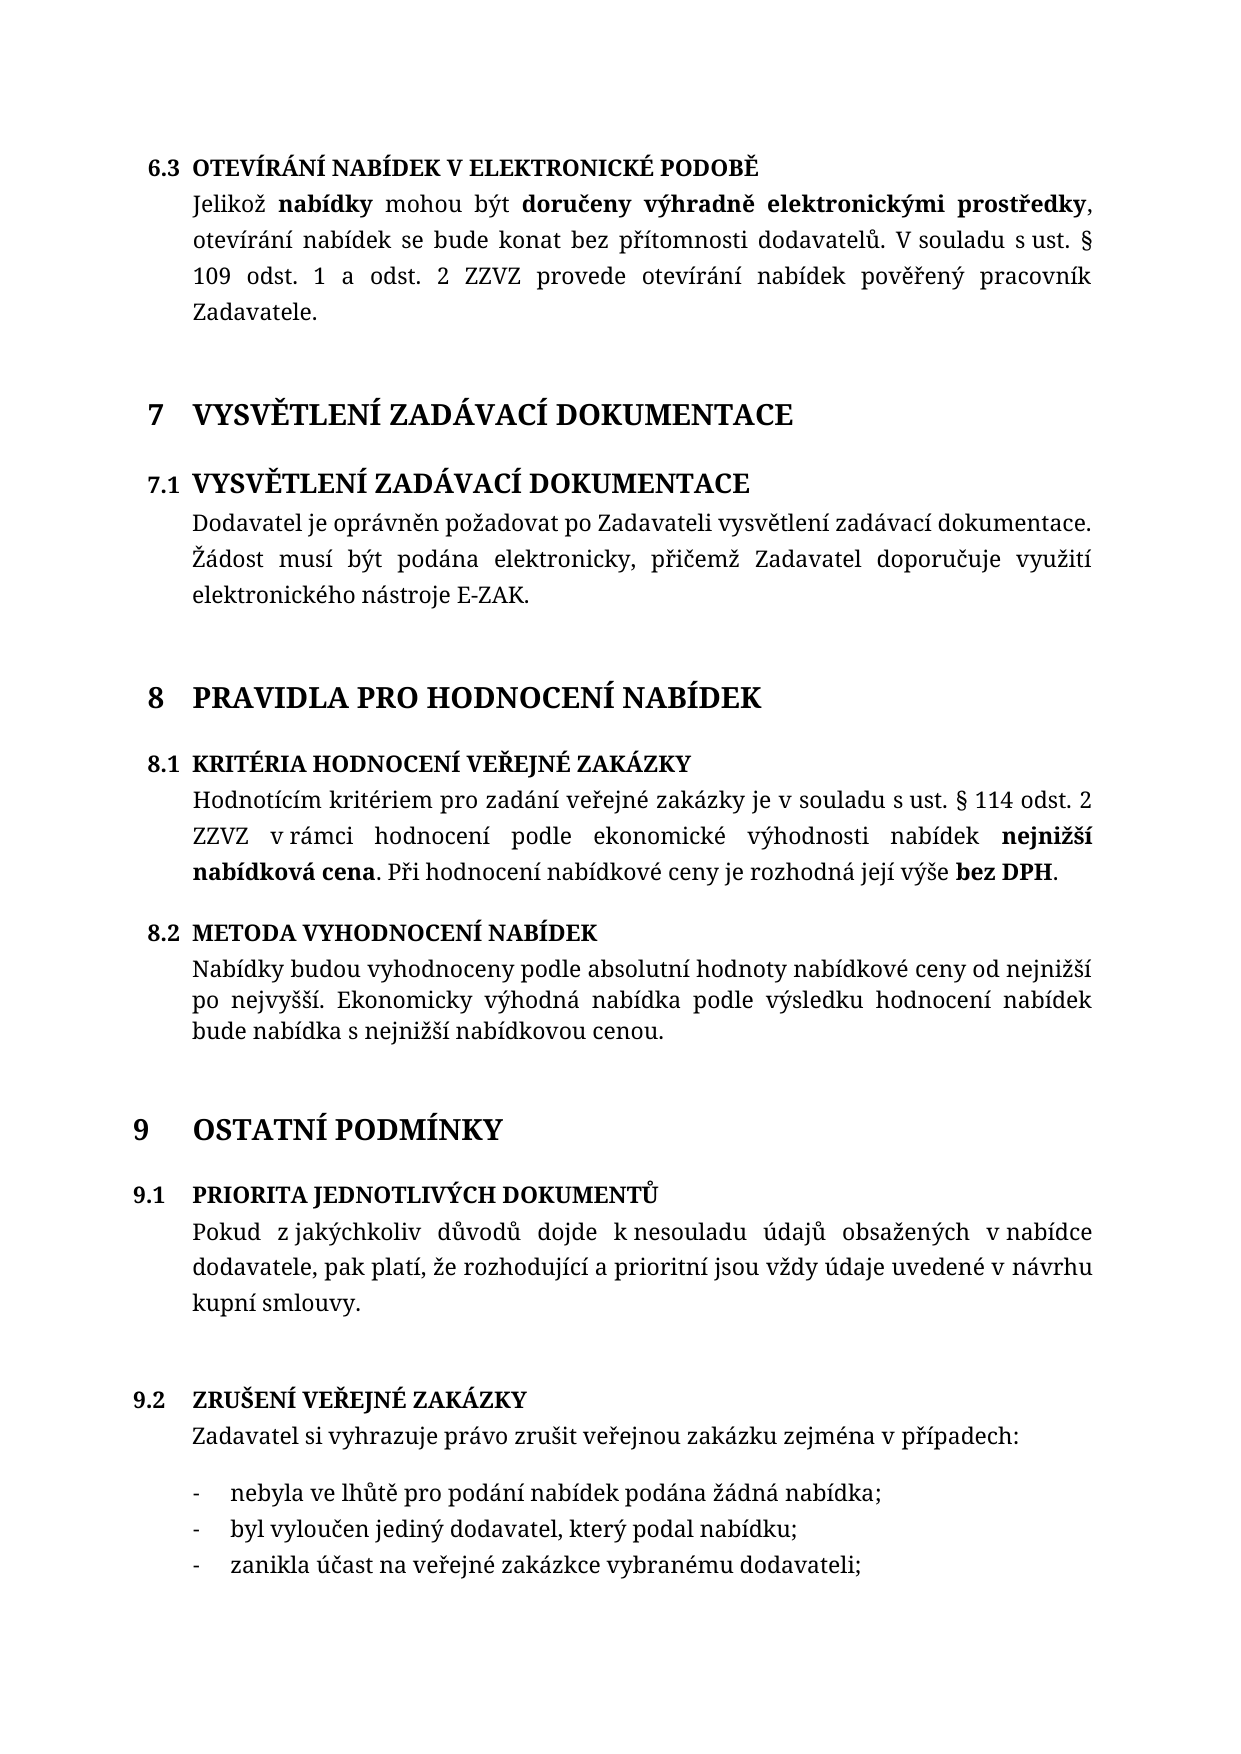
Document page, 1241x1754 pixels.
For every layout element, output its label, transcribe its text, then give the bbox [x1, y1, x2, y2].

subtitle OSTATNÍ PODMÍNKY [133, 1109, 1093, 1148]
text Jelikož nabídky mohou být doručeny výhradně elektronickými prostředky, otevírání nabídek se bude konat bez přítomnosti dodavatelů. V souladu s ust. § 109 odst. 1 a odst. 2 ZZVZ provede otevírání nabídek pověřený pracovník Zadavatele. [193, 188, 1093, 327]
subtitle PRAVIDLA PRO HODNOCENÍ NABÍDEK [148, 677, 1093, 717]
subtitle VYSVĚTLENÍ ZADÁVACÍ DOKUMENTACE [148, 394, 1093, 434]
subtitle OTEVÍRÁNÍ NABÍDEK V ELEKTRONICKÉ PODOBĚ [148, 152, 1093, 183]
subtitle ZRUŠENÍ VEŘEJNÉ ZAKÁZKY [133, 1384, 1093, 1415]
subtitle PRIORITA JEDNOTLIVÝCH DOKUMENTŮ [133, 1179, 1093, 1211]
text Zadavatel si vyhrazuje právo zrušit veřejnou zakázku zejména v případech: [192, 1420, 1093, 1451]
subtitle VYSVĚTLENÍ ZADÁVACÍ DOKUMENTACE [147, 464, 1093, 501]
text Pokud z jakýchkoliv důvodů dojde k nesouladu údajů obsažených v nabídce dodavatele, pak platí, že rozhodující a prioritní jsou vždy údaje uvedené v návrhu kupní smlouvy. [192, 1215, 1093, 1318]
list zanikla účast na veřejné zakázkce vybranému dodavateli; [193, 1549, 1093, 1580]
list byl vyloučen jediný dodavatel, který podal nabídku; [193, 1513, 1093, 1544]
text Nabídky budou vyhodnoceny podle absolutní hodnoty nabídkové ceny od nejnižší po nejvyšší. Ekonomicky výhodná nabídka podle výsledku hodnocení nabídek bude nabídka s nejnižší nabídkovou cenou. [192, 953, 1093, 1046]
subtitle METODA VYHODNOCENÍ NABÍDEK [147, 917, 1093, 948]
text Hodnotícím kritériem pro zadání veřejné zakázky je v souladu s ust. § 114 odst. 2 ZZVZ v rámci hodnocení podle ekonomické výhodnosti nabídek nejnižší nabídková cena. Při hodnocení nabídkové ceny je rozhodná její výše bez DPH. [193, 784, 1093, 887]
list nebyla ve lhůtě pro podání nabídek podána žádná nabídka; [193, 1477, 1093, 1508]
subtitle KRITÉRIA HODNOCENÍ VEŘEJNÉ ZAKÁZKY [147, 748, 1093, 779]
text Dodavatel je oprávněn požadovat po Zadavateli vysvětlení zadávací dokumentace. Žádost musí být podána elektronicky, přičemž Zadavatel doporučuje využití elektronického nástroje E-ZAK. [192, 507, 1093, 610]
